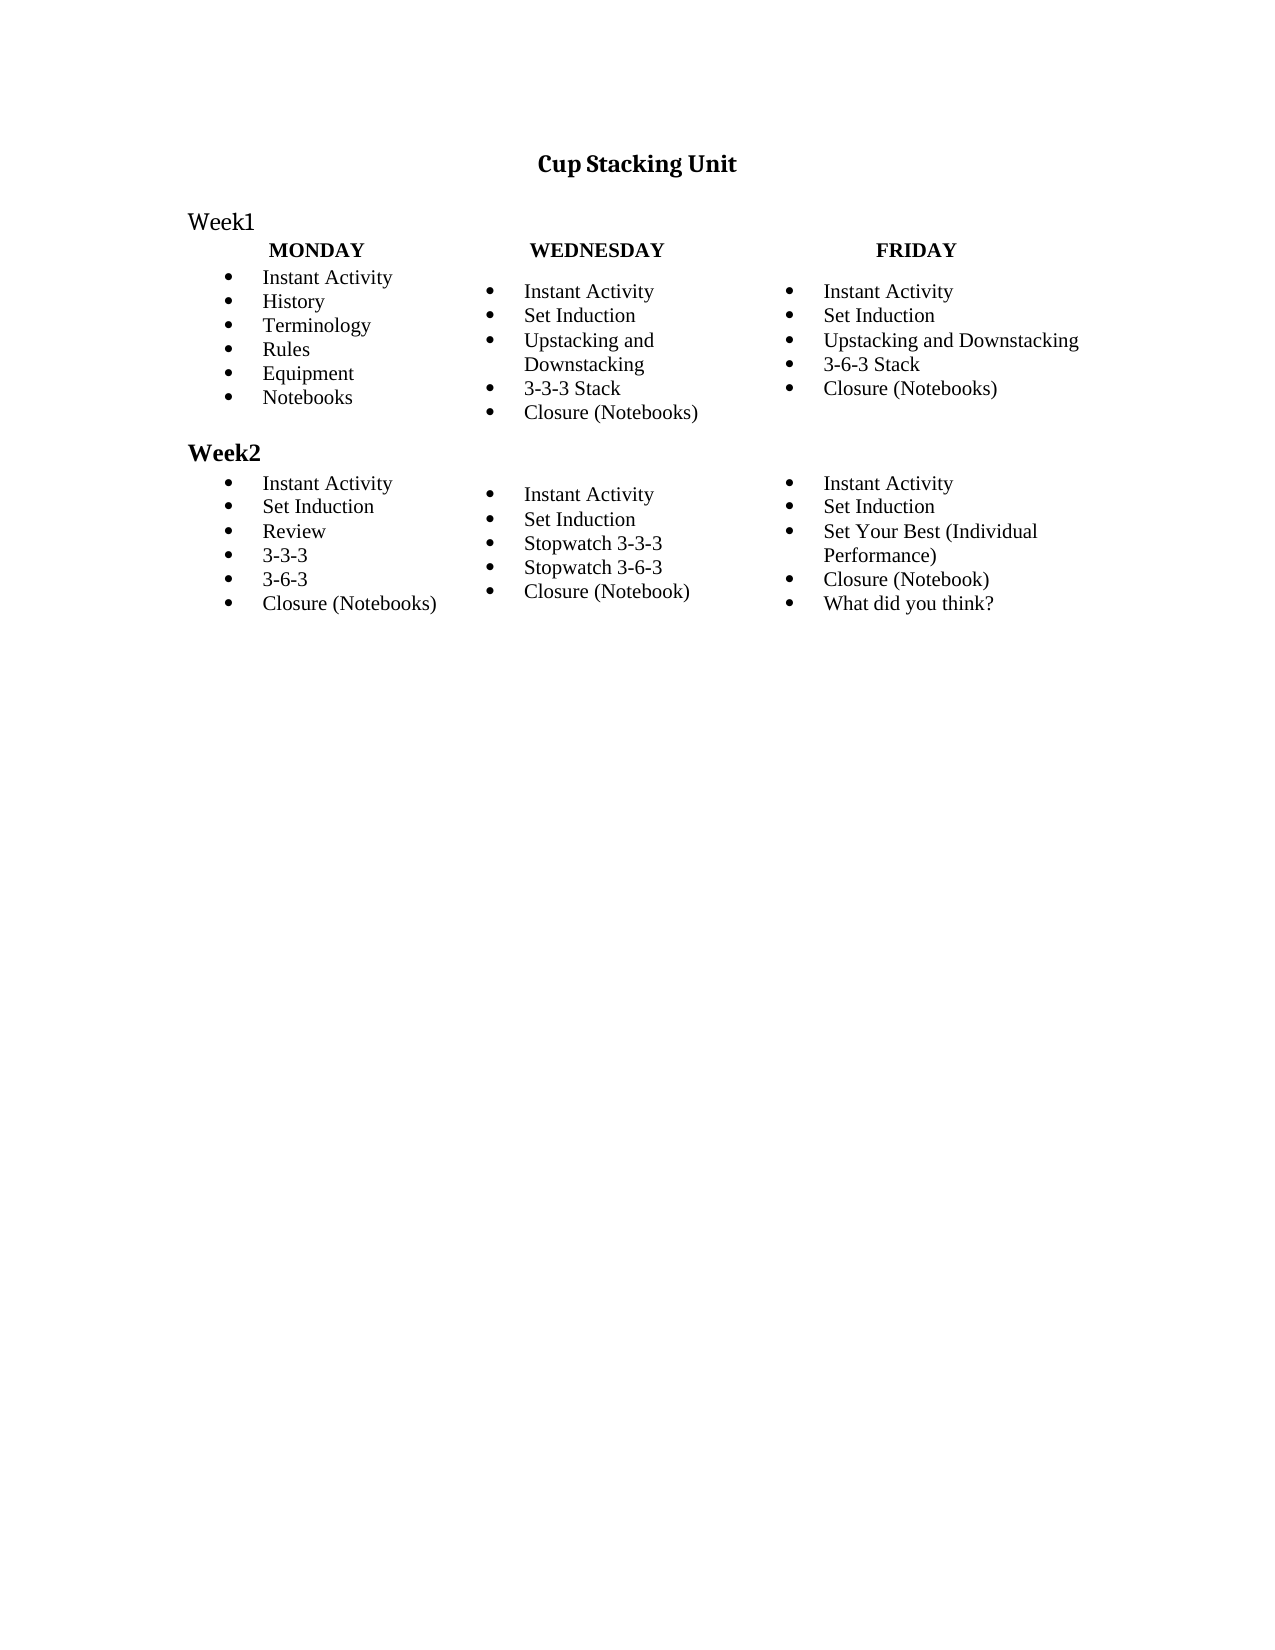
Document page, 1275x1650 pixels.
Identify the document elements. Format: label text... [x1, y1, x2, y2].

table_header WEDNESDAY [447, 236, 747, 263]
table_cell Instant Activity Set Induction Set Your Best (Individual Performance) Closure (Notebook) What did you think? [747, 469, 1086, 646]
table_header MONDAY [186, 236, 447, 263]
table_header FRIDAY [747, 236, 1086, 263]
text Cup Stacking Unit [187, 150, 1087, 179]
table_cell Instant Activity Set Induction Upstacking and Downstacking 3-6-3 Stack Closure (Notebooks) [747, 264, 1086, 469]
table_cell Instant Activity History Terminology Rules Equipment Notebooks Week2 [186, 264, 447, 469]
table_cell Instant Activity Set Induction Review 3-3-3 3-6-3 Closure (Notebooks) [186, 469, 447, 646]
table_cell Instant Activity Set Induction Upstacking and Downstacking 3-3-3 Stack Closure (Notebooks) [447, 264, 747, 469]
table_cell Instant Activity Set Induction Stopwatch 3-3-3 Stopwatch 3-6-3 Closure (Notebook) [447, 469, 747, 646]
text Week1 [187, 207, 1087, 236]
